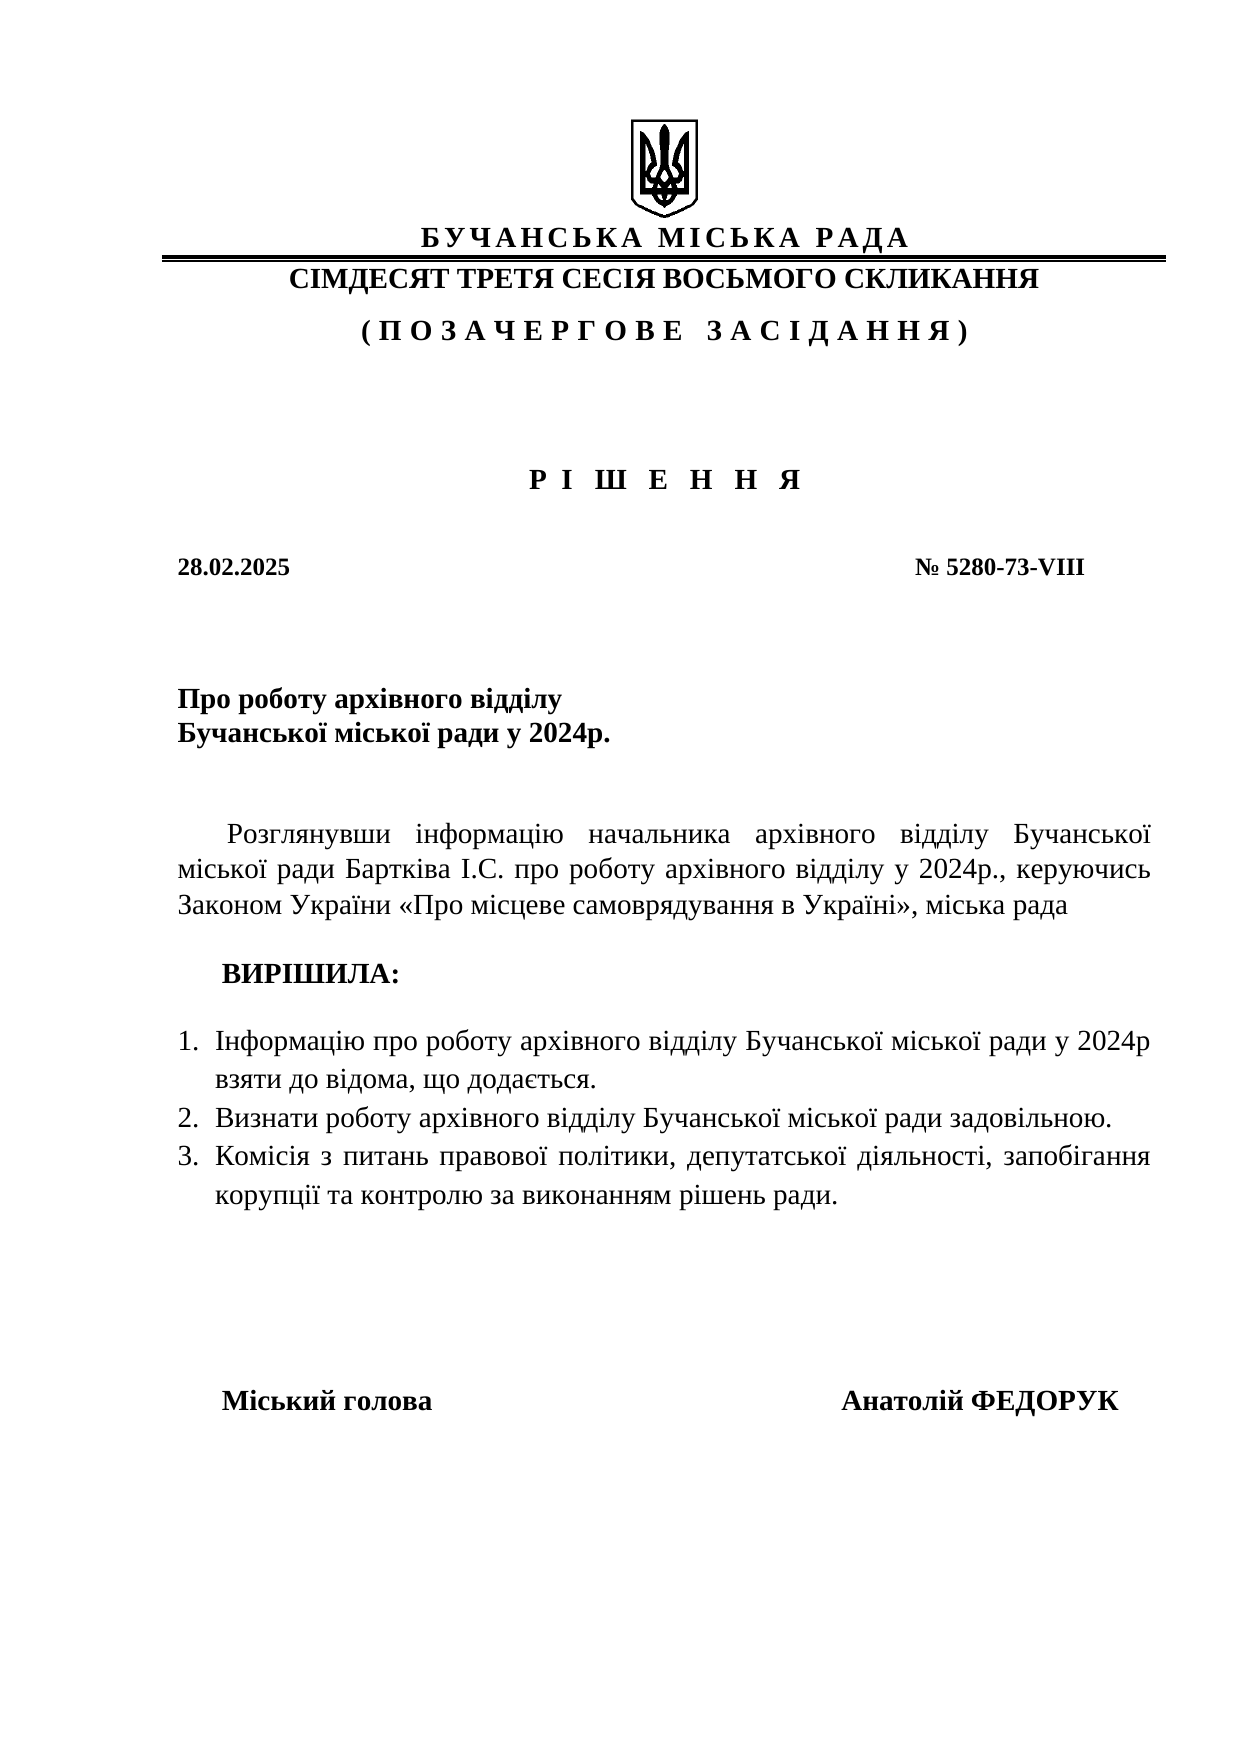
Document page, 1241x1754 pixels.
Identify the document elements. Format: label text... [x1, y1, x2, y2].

table_header СІМДЕСЯТ ТРЕТЯ СЕСІЯ ВОСЬМОГО СКЛИКАННЯ [162, 262, 1166, 313]
text Міський голова Анатолій ФЕДОРУК [177, 1383, 1152, 1417]
text БУЧАНСЬКА МІСЬКА РАДА [177, 220, 1152, 253]
text 28.02.2025 № 5280-73-VIІІ [177, 552, 1152, 581]
text Про роботу архівного відділу [177, 682, 1152, 715]
list Інформацію про роботу архівного відділу Бучанської міської ради у 2024р взяти до відома, що додається. [177, 1023, 1152, 1095]
text Р І Ш Е Н Н Я [177, 462, 1152, 495]
text (ПОЗАЧЕРГОВЕ ЗАСІДАННЯ) [177, 313, 1152, 347]
text Бучанської міської ради у 2024р. [177, 715, 1152, 749]
picture [629, 118, 700, 219]
text Розглянувши інформацію начальника архівного відділу Бучанської міської ради Бартківа І.С. про роботу архівного відділу у 2024р., керуючись Законом України «Про місцеве самоврядування в Україні», міська рада [177, 816, 1152, 920]
text ВИРІШИЛА: [222, 956, 1152, 989]
list Визнати роботу архівного відділу Бучанської міської ради задовільною. [177, 1100, 1152, 1133]
list Комісія з питань правової політики, депутатської діяльності, запобігання корупції та контролю за виконанням рішень ради. [177, 1138, 1152, 1211]
